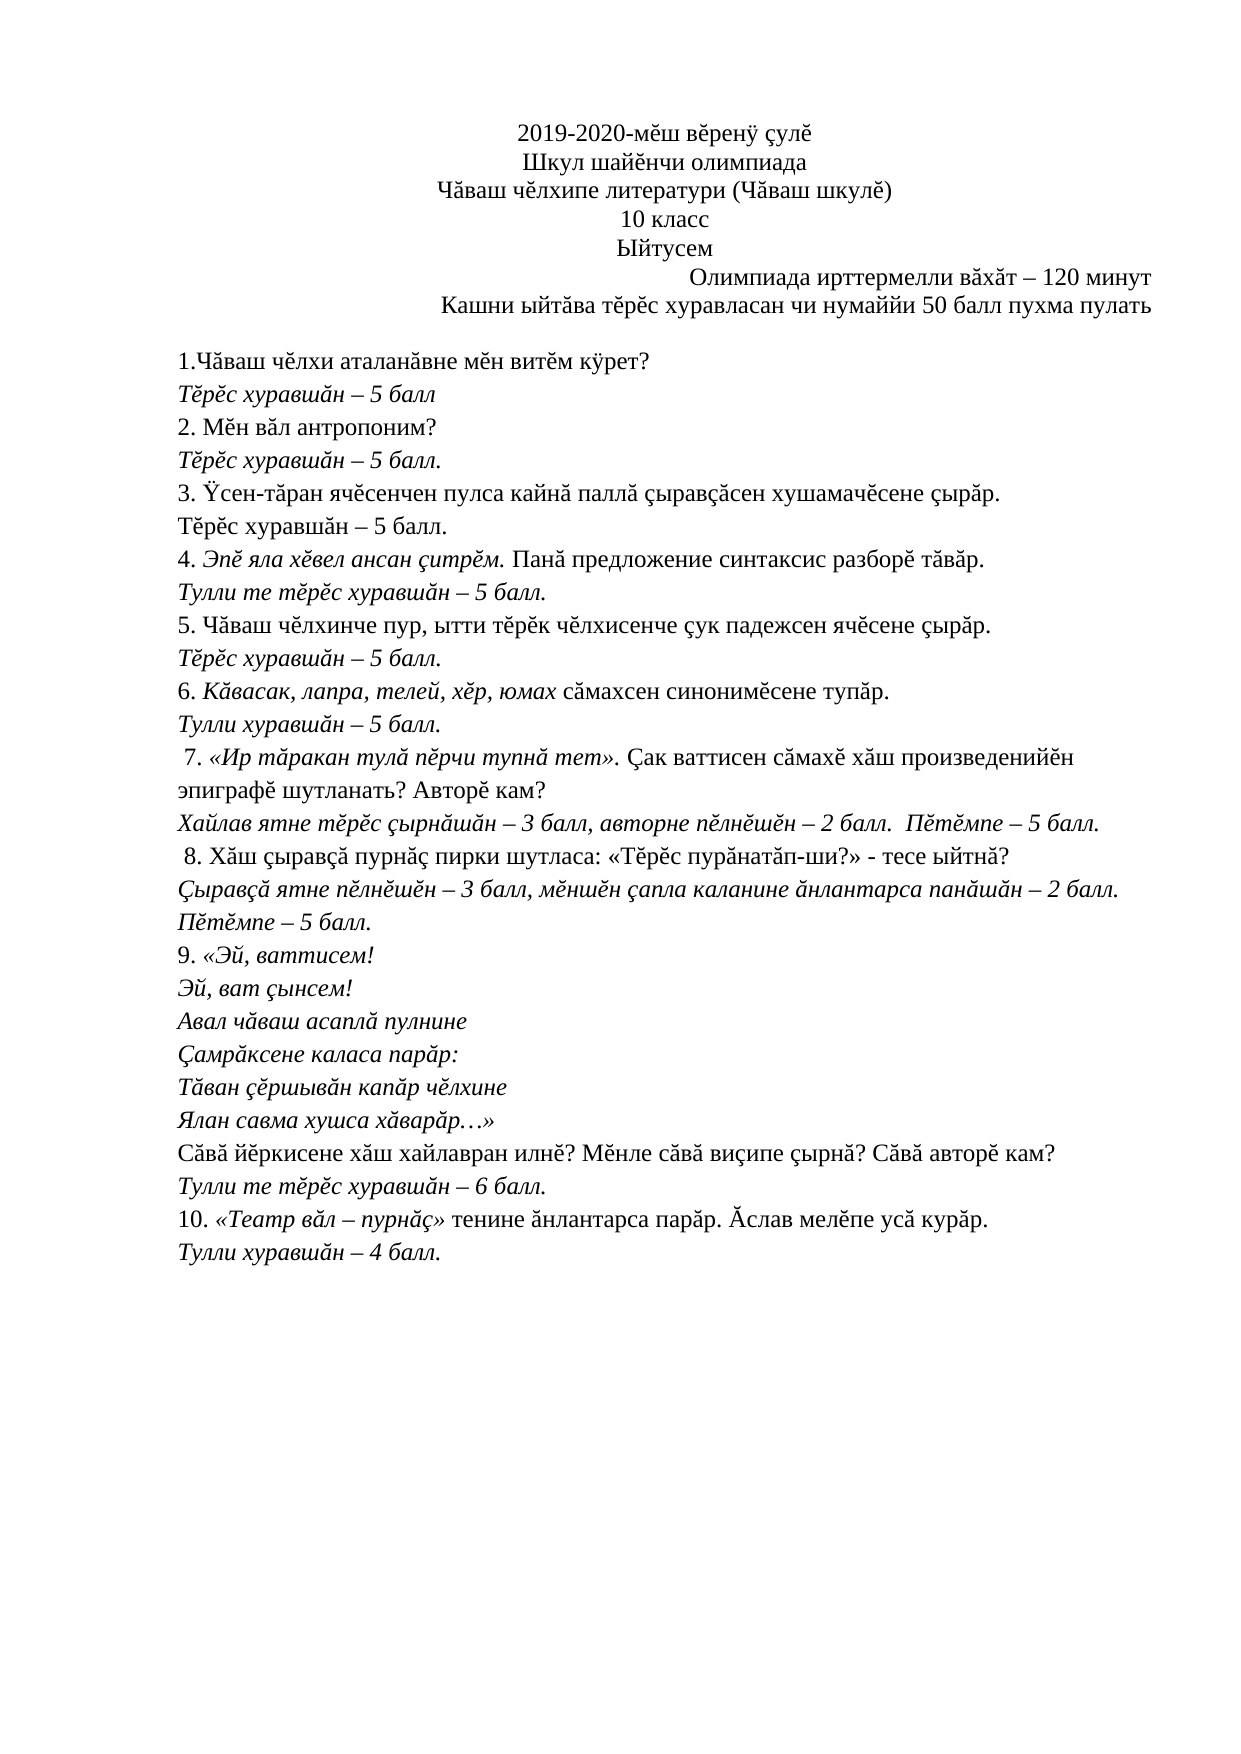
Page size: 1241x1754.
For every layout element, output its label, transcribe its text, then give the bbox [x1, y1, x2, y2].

text 3. Ÿсен-тăран ячĕсенчен пулса кайнă паллă çыравçăсен хушамачĕсене çырăр. [177, 478, 1152, 507]
text 9. «Эй, ваттисем! [177, 940, 1152, 969]
text 10. «Театр вăл – пурнăç» тенине ăнлантарса парăр. Ăслав мелĕпе усă курăр. [177, 1204, 1152, 1233]
text 8. Хăш çыравçă пурнăç пирки шутласа: «Тĕрĕс пурăнатăп-ши?» - тесе ыйтнă? [177, 841, 1152, 870]
text Тулли хуравшăн – 4 балл. [177, 1237, 1152, 1266]
text Çыравçă ятне пĕлнĕшĕн – 3 балл, мĕншĕн çапла каланине ăнлантарса панăшăн – 2 балл. Пĕтĕмпе – 5 балл. [177, 874, 1152, 936]
text Тĕрĕс хуравшăн – 5 балл. [177, 643, 1152, 672]
text 6. Кăвасак, лапра, телей, хĕр, юмах сăмахсен синонимĕсене тупăр. [177, 676, 1152, 705]
text Хайлав ятне тĕрĕс çырнăшăн – 3 балл, авторне пĕлнĕшĕн – 2 балл. Пĕтĕмпе – 5 балл. [177, 808, 1152, 837]
text Çамрăксене каласа парăр: [177, 1039, 1152, 1068]
text Тулли те тĕрĕс хуравшăн – 5 балл. [177, 577, 1152, 606]
text 2. Мĕн вăл антропоним? [177, 412, 1152, 441]
text 5. Чăваш чĕлхинче пур, ытти тĕрĕк чĕлхисенче çук падежсен ячĕсене çырăр. [177, 610, 1152, 639]
text Ялан савма хушса хăварăр…» [177, 1105, 1152, 1134]
text Ыйтусем [177, 233, 1152, 262]
text Тĕрĕс хуравшăн – 5 балл [177, 379, 1152, 407]
text 10 класс [177, 204, 1152, 233]
text 2019-2020-мĕш вĕренÿ çулĕ [177, 118, 1152, 147]
text Шкул шайĕнчи олимпиада [177, 147, 1152, 176]
text Сăвă йĕркисене хăш хайлавран илнĕ? Мĕнле сăвă виçипе çырнă? Сăвă авторĕ кам? [177, 1138, 1152, 1167]
text 7. «Ир тăракан тулă пĕрчи тупнă тет». Çак ваттисен сăмахĕ хăш произведенийĕн эпиграфĕ шутланать? Авторĕ кам? [177, 742, 1152, 804]
text Тĕрĕс хуравшăн – 5 балл. [177, 511, 1152, 539]
text Тĕрĕс хуравшăн – 5 балл. [177, 445, 1152, 473]
text Тулли хуравшăн – 5 балл. [177, 709, 1152, 738]
text Тулли те тĕрĕс хуравшăн – 6 балл. [177, 1171, 1152, 1200]
text Тăван çĕршывăн капăр чĕлхине [177, 1072, 1152, 1101]
text Авал чăваш асаплă пулнине [177, 1006, 1152, 1035]
text 1.Чăваш чĕлхи аталанăвне мĕн витĕм кÿрет? [177, 346, 1152, 374]
text 4. Эпĕ яла хĕвел ансан çитрĕм. Панă предложение синтаксис разборĕ тăвăр. [177, 544, 1152, 573]
text Кашни ыйтăва тĕрĕс хуравласан чи нумаййи 50 балл пухма пулать [177, 291, 1152, 319]
text Чăваш чĕлхипе литератури (Чăваш шкулĕ) [177, 176, 1152, 204]
text Эй, ват çынсем! [177, 973, 1152, 1002]
text Олимпиада ирттермелли вăхăт – 120 минут [177, 262, 1152, 291]
